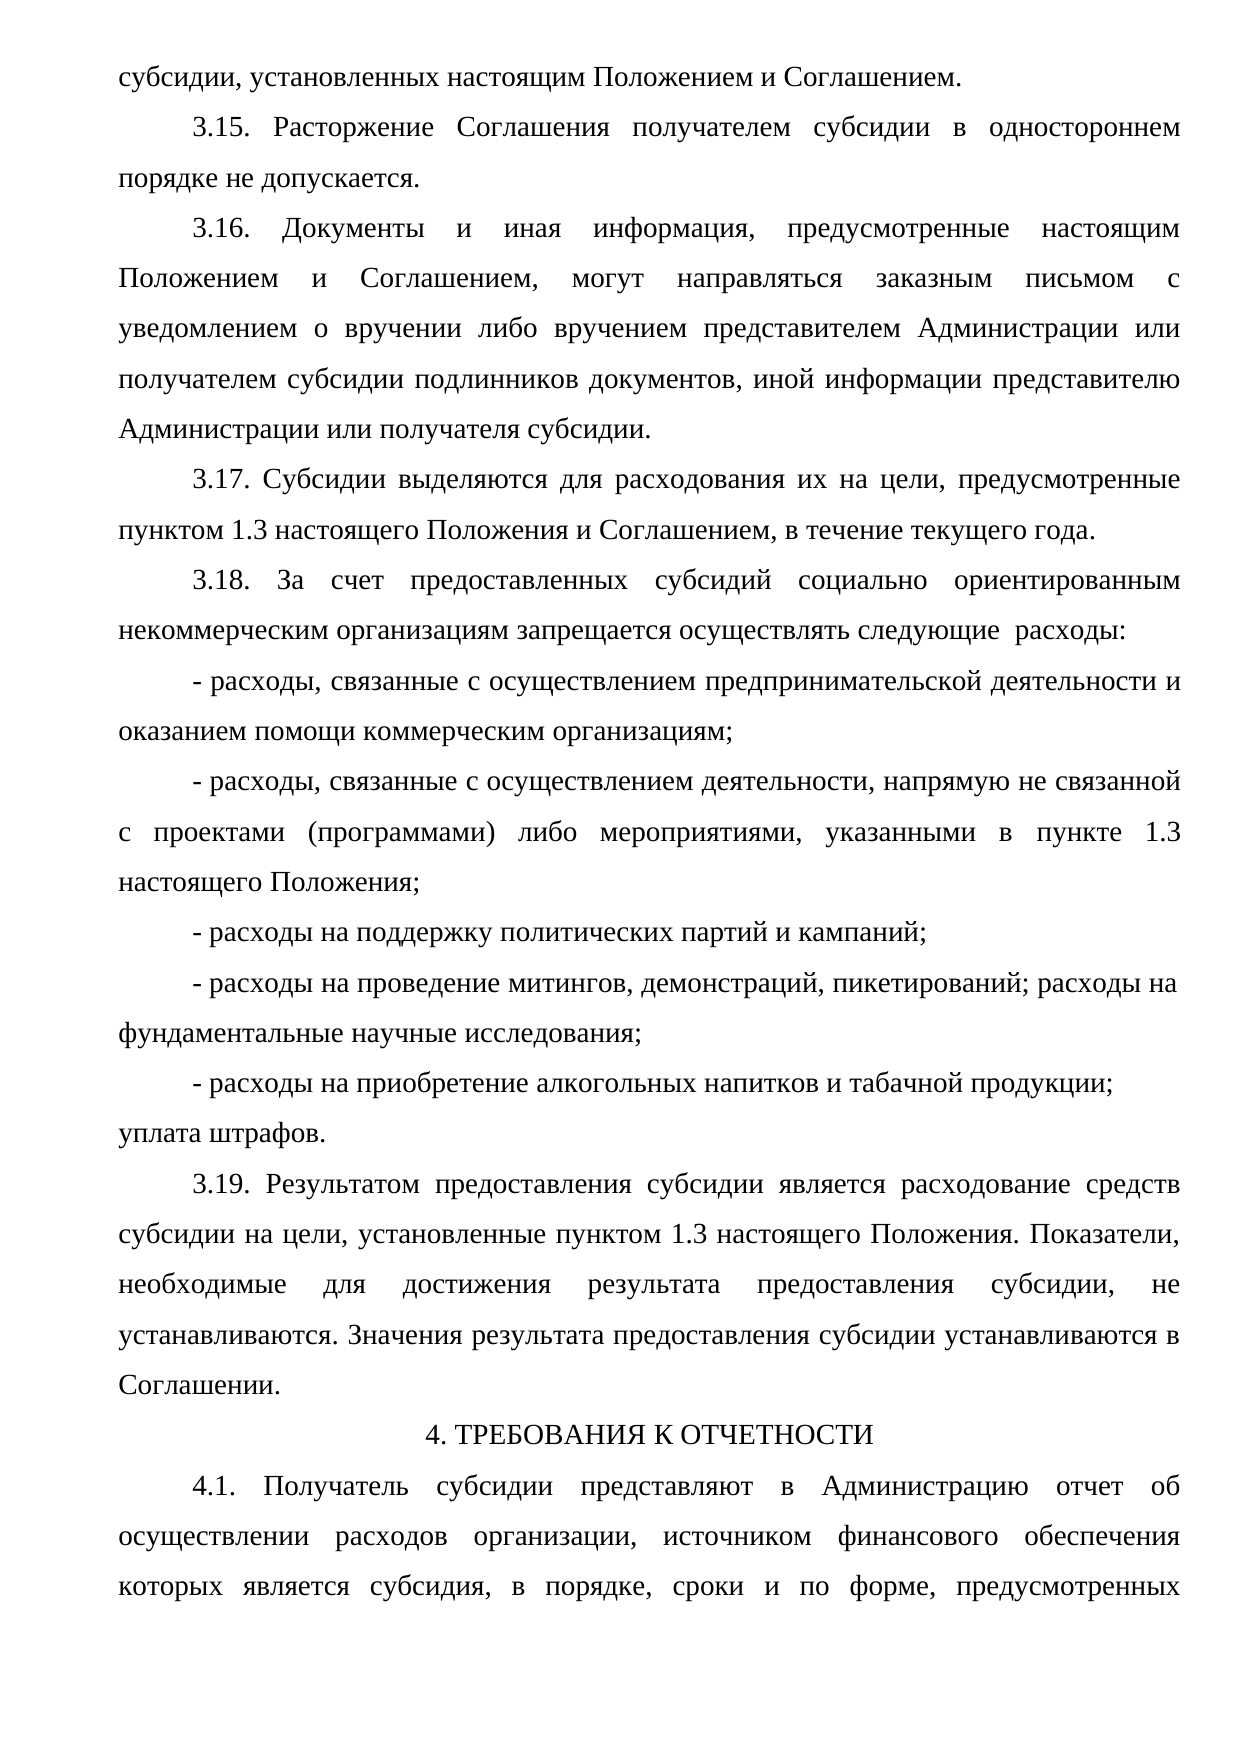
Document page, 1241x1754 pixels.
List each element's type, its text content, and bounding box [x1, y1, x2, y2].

text 3.16. Документы и иная информация, предусмотренные настоящим Положением и Соглашением, могут направляться заказным письмом с уведомлением о вручении либо вручением представителем Администрации или получателем субсидии подлинников документов, иной информации представителю Администрации или получателя субсидии. [118, 210, 1181, 445]
text - расходы на проведение митингов, демонстраций, пикетирований; расходы на фундаментальные научные исследования; [118, 965, 1181, 1048]
text 3.17. Субсидии выделяются для расходования их на цели, предусмотренные пунктом 1.3 настоящего Положения и Соглашением, в течение текущего года. [118, 462, 1181, 545]
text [118, 1468, 1181, 1602]
text - расходы, связанные с осуществлением предпринимательской деятельности и оказанием помощи коммерческим организациям; [118, 663, 1181, 747]
text - расходы на приобретение алкогольных напитков и табачной продукции; уплата штрафов. [118, 1065, 1181, 1149]
text 3.19. Результатом предоставления субсидии является расходование средств субсидии на цели, установленные пунктом 1.3 настоящего Положения. Показатели, необходимые для достижения результата предоставления субсидии, не устанавливаются. Значения результата предоставления субсидии устанавливаются в Соглашении. [118, 1166, 1181, 1401]
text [118, 59, 1181, 93]
text - расходы на поддержку политических партий и кампаний; [118, 914, 1181, 948]
text - расходы, связанные с осуществлением деятельности, напрямую не связанной с проектами (программами) либо мероприятиями, указанными в пункте 1.3 настоящего Положения; [118, 763, 1181, 898]
text 3.18. За счет предоставленных субсидий социально ориентированным некоммерческим организациям запрещается осуществлять следующие расходы: [118, 562, 1181, 646]
text 4. ТРЕБОВАНИЯ К ОТЧЕТНОСТИ [118, 1417, 1181, 1451]
text 3.15. Расторжение Соглашения получателем субсидии в одностороннем порядке не допускается. [118, 109, 1181, 193]
